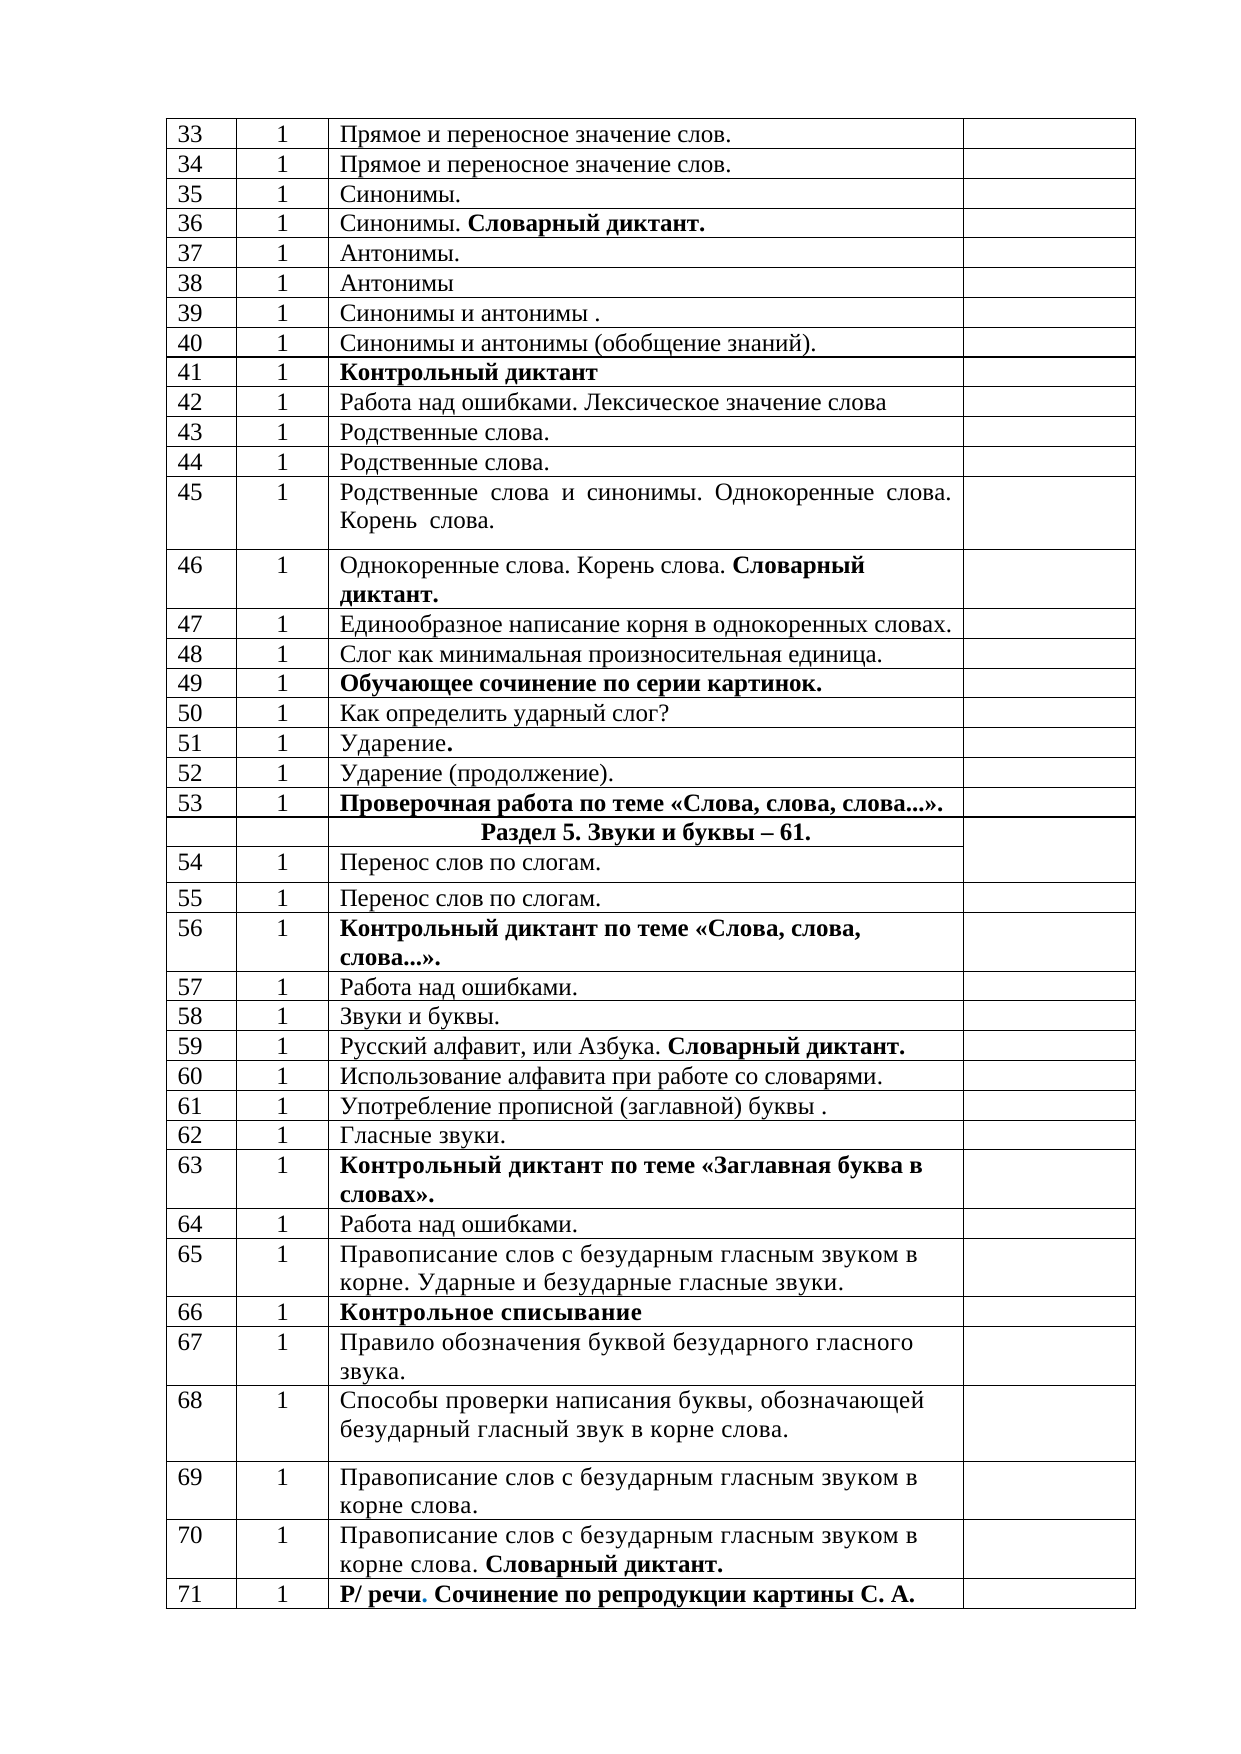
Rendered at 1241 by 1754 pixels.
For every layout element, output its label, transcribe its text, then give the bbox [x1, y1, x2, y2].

table_cell [964, 639, 1135, 667]
table_cell [964, 1462, 1135, 1519]
table_cell Раздел 5. Звуки и буквы – 61. [329, 818, 963, 846]
table_cell 1 [237, 1462, 328, 1519]
table_cell [964, 179, 1135, 207]
table_cell 1 [237, 1297, 328, 1326]
table_cell [964, 1091, 1135, 1119]
table_cell [167, 818, 236, 846]
table_cell 60 [167, 1061, 236, 1090]
table_cell [964, 913, 1135, 971]
table_cell 1 [237, 387, 328, 416]
table_cell 1 [237, 1031, 328, 1060]
table_cell Антонимы. [329, 238, 963, 267]
table_cell [964, 788, 1135, 816]
table_cell Как определить ударный слог? [329, 698, 963, 727]
table_cell [964, 417, 1135, 446]
table_cell 40 [167, 328, 236, 356]
table_cell 1 [237, 758, 328, 787]
table_cell [964, 883, 1135, 912]
table_cell Перенос слов по слогам. [329, 883, 963, 912]
table_cell [964, 1061, 1135, 1090]
table_cell [237, 818, 328, 846]
table_cell Гласные звуки. [329, 1121, 963, 1149]
table_cell [964, 1209, 1135, 1238]
table_cell [964, 1297, 1135, 1326]
table_cell 1 [237, 550, 328, 608]
table_cell 47 [167, 609, 236, 638]
table_cell 48 [167, 639, 236, 667]
table_cell 69 [167, 1462, 236, 1519]
table_cell 1 [237, 298, 328, 327]
table_cell 57 [167, 972, 236, 1000]
table_cell 62 [167, 1121, 236, 1149]
table_cell Способы проверки написания буквы, обозначающей безударный гласный звук в корне слова. [329, 1386, 963, 1461]
table_cell [964, 447, 1135, 476]
table_cell 33 [167, 119, 236, 148]
table_cell 36 [167, 209, 236, 237]
table_cell 1 [237, 1150, 328, 1208]
table_cell 37 [167, 238, 236, 267]
table_cell 1 [237, 417, 328, 446]
table_cell Синонимы и антонимы (обобщение знаний). [329, 328, 963, 356]
table_cell 1 [237, 1579, 328, 1607]
table_cell 59 [167, 1031, 236, 1060]
table_cell 41 [167, 358, 236, 386]
table_cell 65 [167, 1239, 236, 1296]
table_cell Прямое и переносное значение слов. [329, 149, 963, 178]
table_cell 50 [167, 698, 236, 727]
table_cell 38 [167, 268, 236, 297]
table_cell 1 [237, 1001, 328, 1030]
table_cell Контрольный диктант по теме «Заглавная буква в словах». [329, 1150, 963, 1208]
table_cell Синонимы. Словарный диктант. [329, 209, 963, 237]
table_cell [964, 698, 1135, 727]
table_cell 71 [167, 1579, 236, 1607]
table_cell 1 [237, 209, 328, 237]
table_cell Правописание слов с безударным гласным звуком в корне слова. Словарный диктант. [329, 1520, 963, 1578]
table_cell Русский алфавит, или Азбука. Словарный диктант. [329, 1031, 963, 1060]
table_cell [964, 1150, 1135, 1208]
table_cell 1 [237, 972, 328, 1000]
table_cell 1 [237, 728, 328, 757]
table_cell [964, 669, 1135, 697]
table_cell 1 [237, 179, 328, 207]
table_cell [964, 1327, 1135, 1384]
table_cell 58 [167, 1001, 236, 1030]
table_cell 1 [237, 447, 328, 476]
table_cell Антонимы [329, 268, 963, 297]
table_cell Ударение. [329, 728, 963, 757]
table_cell Работа над ошибками. [329, 972, 963, 1000]
table_cell 1 [237, 149, 328, 178]
table_cell Однокоренные слова. Корень слова. Словарный диктант. [329, 550, 963, 608]
table_cell Синонимы и антонимы . [329, 298, 963, 327]
table_cell Родственные слова. [329, 417, 963, 446]
table_cell Единообразное написание корня в однокоренных словах. [329, 609, 963, 638]
table_cell [964, 1001, 1135, 1030]
table_cell Правило обозначения буквой безударного гласного звука. [329, 1327, 963, 1384]
table_cell 45 [167, 477, 236, 549]
table_cell [964, 1239, 1135, 1296]
table_cell [964, 1121, 1135, 1149]
table_cell 53 [167, 788, 236, 816]
table_cell Контрольный диктант [329, 358, 963, 386]
table_cell Звуки и буквы. [329, 1001, 963, 1030]
table_cell [964, 477, 1135, 549]
table_cell Употребление прописной (заглавной) буквы . [329, 1091, 963, 1119]
table_cell [964, 238, 1135, 267]
table_cell Прямое и переносное значение слов. [329, 119, 963, 148]
table_cell [964, 818, 1135, 882]
table_cell 34 [167, 149, 236, 178]
table_cell [964, 298, 1135, 327]
table_cell 1 [237, 477, 328, 549]
table_cell 1 [237, 328, 328, 356]
table_cell 1 [237, 268, 328, 297]
table_cell 56 [167, 913, 236, 971]
table_cell 44 [167, 447, 236, 476]
table_cell Обучающее сочинение по серии картинок. [329, 669, 963, 697]
table_cell Перенос слов по слогам. [329, 847, 963, 882]
table_cell [964, 1386, 1135, 1461]
table_cell [964, 328, 1135, 356]
table_cell Слог как минимальная произносительная единица. [329, 639, 963, 667]
table_cell 1 [237, 238, 328, 267]
table_cell 49 [167, 669, 236, 697]
table_cell Контрольный диктант по теме «Слова, слова, слова...». [329, 913, 963, 971]
table_cell [964, 149, 1135, 178]
table_cell 68 [167, 1386, 236, 1461]
table_cell Работа над ошибками. Лексическое значение слова [329, 387, 963, 416]
table_cell 35 [167, 179, 236, 207]
table_cell 1 [237, 1091, 328, 1119]
table_cell 1 [237, 358, 328, 386]
table_cell 39 [167, 298, 236, 327]
table_cell 46 [167, 550, 236, 608]
table_cell 51 [167, 728, 236, 757]
table_cell 55 [167, 883, 236, 912]
table_cell Родственные слова. [329, 447, 963, 476]
table_cell 42 [167, 387, 236, 416]
table_cell Работа над ошибками. [329, 1209, 963, 1238]
table_cell [964, 609, 1135, 638]
table_cell 1 [237, 883, 328, 912]
table_cell [964, 550, 1135, 608]
table_cell [964, 119, 1135, 148]
table_cell [964, 1520, 1135, 1578]
table_cell [964, 358, 1135, 386]
table_cell Родственные слова и синонимы. Однокоренные слова. Корень слова. [329, 477, 963, 549]
table_cell 54 [167, 847, 236, 882]
table_cell 1 [237, 669, 328, 697]
table_cell 52 [167, 758, 236, 787]
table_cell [329, 1579, 963, 1607]
table_cell 63 [167, 1150, 236, 1208]
table_cell 1 [237, 847, 328, 882]
table_cell 1 [237, 1386, 328, 1461]
table_cell 1 [237, 1209, 328, 1238]
table_cell [964, 1579, 1135, 1607]
table_cell Использование алфавита при работе со словарями. [329, 1061, 963, 1090]
table_cell [964, 209, 1135, 237]
table_cell Контрольное списывание [329, 1297, 963, 1326]
table_cell 70 [167, 1520, 236, 1578]
table_cell Проверочная работа по теме «Слова, слова, слова...». [329, 788, 963, 816]
table_cell Правописание слов с безударным гласным звуком в корне. Ударные и безударные гласные звуки. [329, 1239, 963, 1296]
table_cell 1 [237, 788, 328, 816]
table_cell 1 [237, 1061, 328, 1090]
table_cell 61 [167, 1091, 236, 1119]
table_cell [964, 758, 1135, 787]
table_cell Ударение (продолжение). [329, 758, 963, 787]
table_cell [964, 728, 1135, 757]
table_cell 1 [237, 1327, 328, 1384]
table_cell [964, 268, 1135, 297]
table_cell Синонимы. [329, 179, 963, 207]
table_cell 1 [237, 119, 328, 148]
table_cell 1 [237, 698, 328, 727]
table_cell 64 [167, 1209, 236, 1238]
table_cell 1 [237, 609, 328, 638]
table_cell 1 [237, 913, 328, 971]
table_cell [964, 972, 1135, 1000]
table_cell 1 [237, 639, 328, 667]
table_cell Правописание слов с безударным гласным звуком в корне слова. [329, 1462, 963, 1519]
table_cell 43 [167, 417, 236, 446]
table_cell 67 [167, 1327, 236, 1384]
table_cell [964, 1031, 1135, 1060]
table_cell 66 [167, 1297, 236, 1326]
table_cell 1 [237, 1121, 328, 1149]
table_cell [964, 387, 1135, 416]
table_cell 1 [237, 1520, 328, 1578]
table_cell 1 [237, 1239, 328, 1296]
